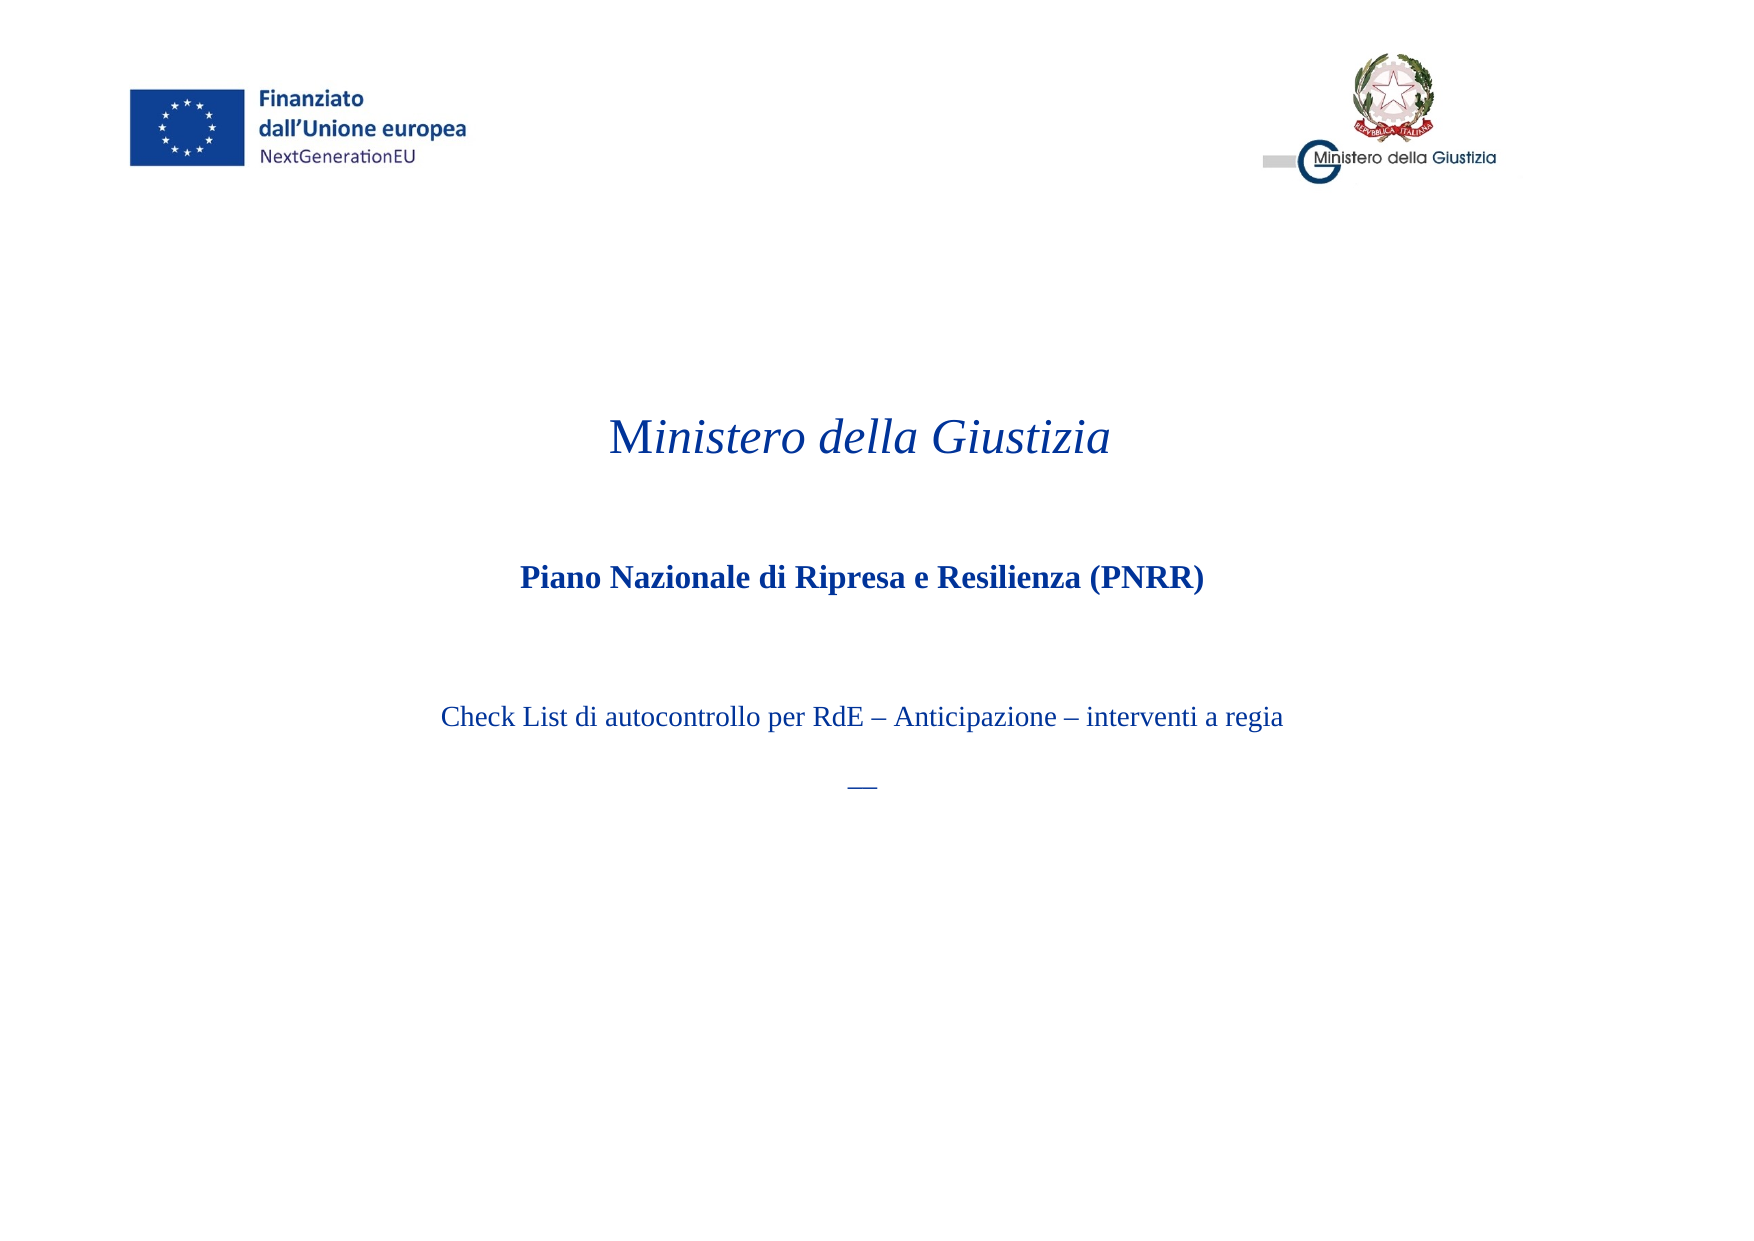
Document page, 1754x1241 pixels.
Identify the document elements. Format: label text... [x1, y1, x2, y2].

text Check List di autocontrollo per RdE – Anticipazione – interventi a regia [118, 691, 1606, 735]
picture [1200, 41, 1605, 227]
text –– [118, 760, 1606, 804]
text Ministero della Giustizia [118, 396, 1607, 468]
text Piano Nazionale di Ripresa e Resilienza (PNRR) [118, 554, 1606, 598]
picture [118, 80, 485, 176]
